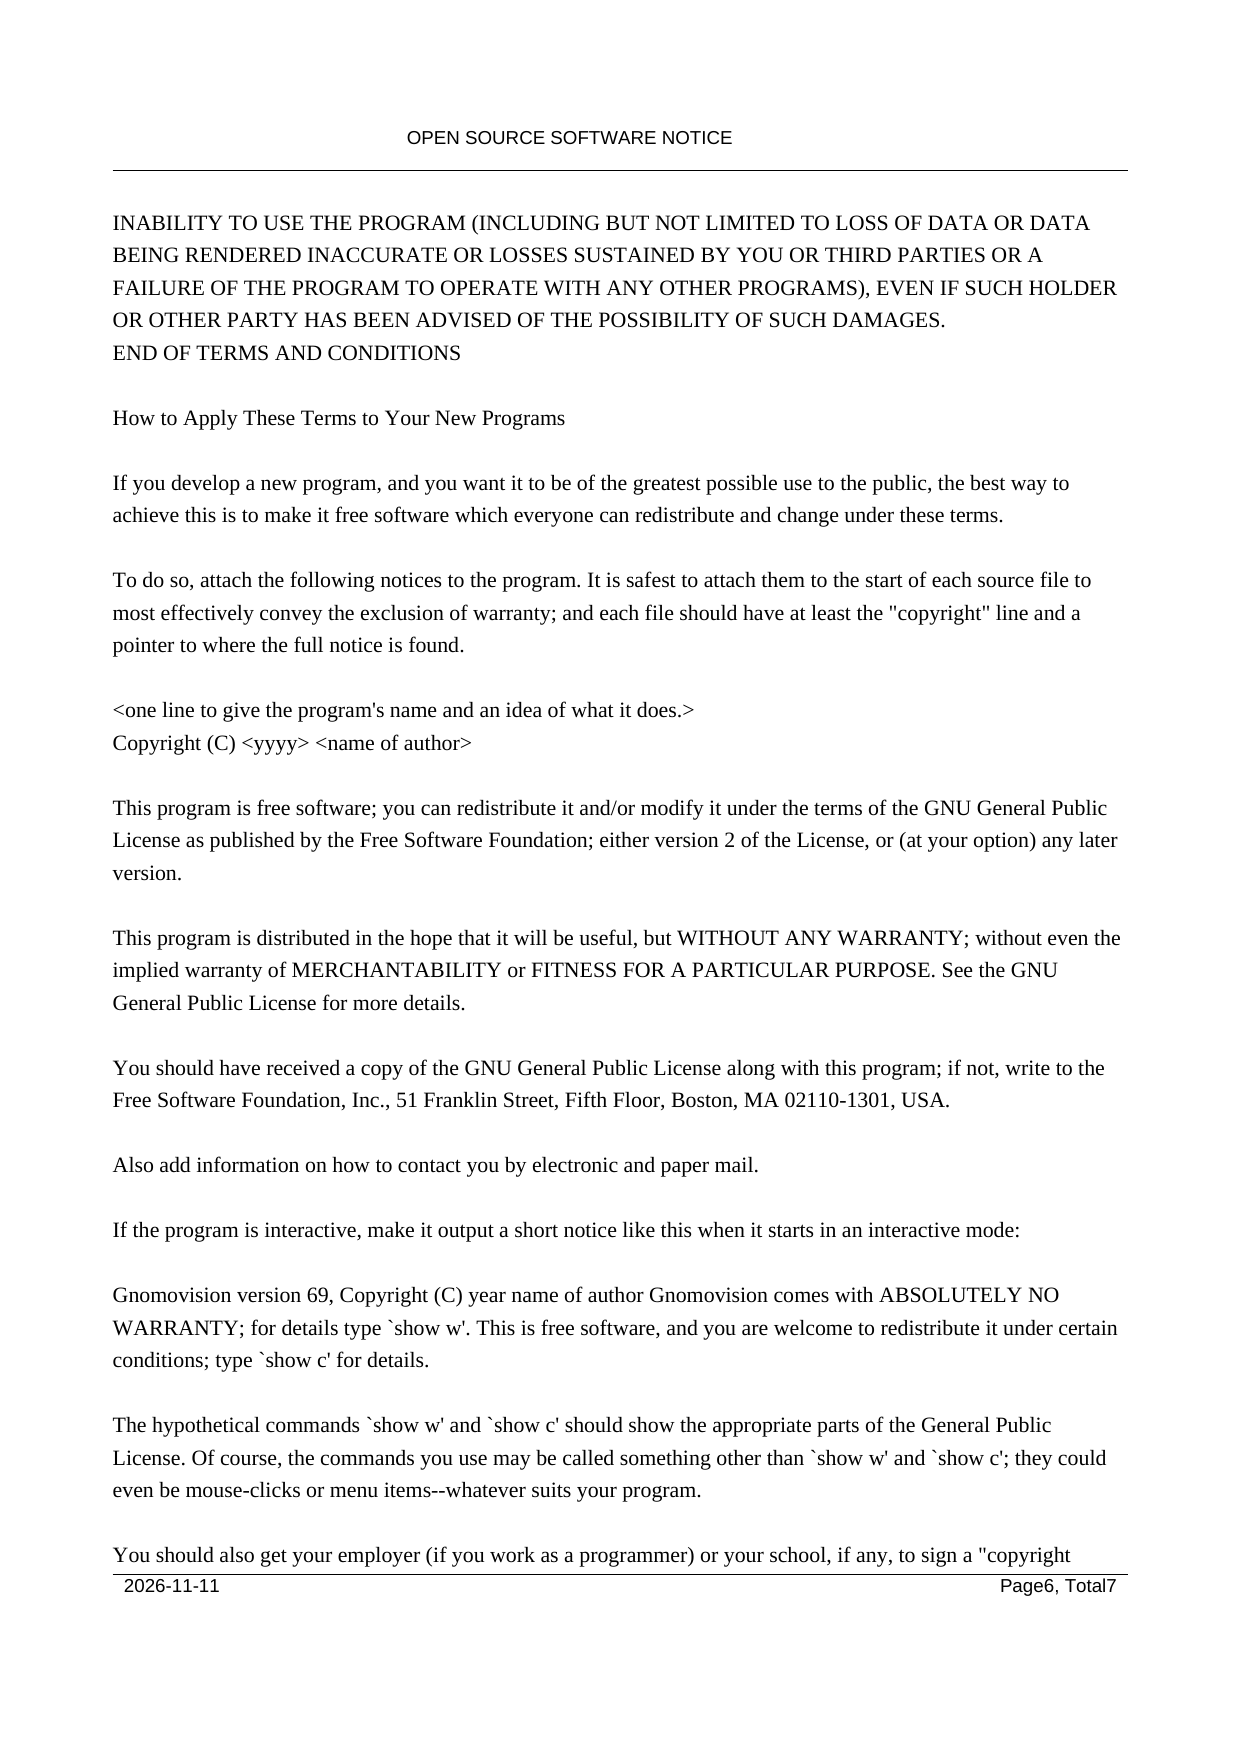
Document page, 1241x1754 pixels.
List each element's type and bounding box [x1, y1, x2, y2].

text [112, 206, 1128, 1571]
